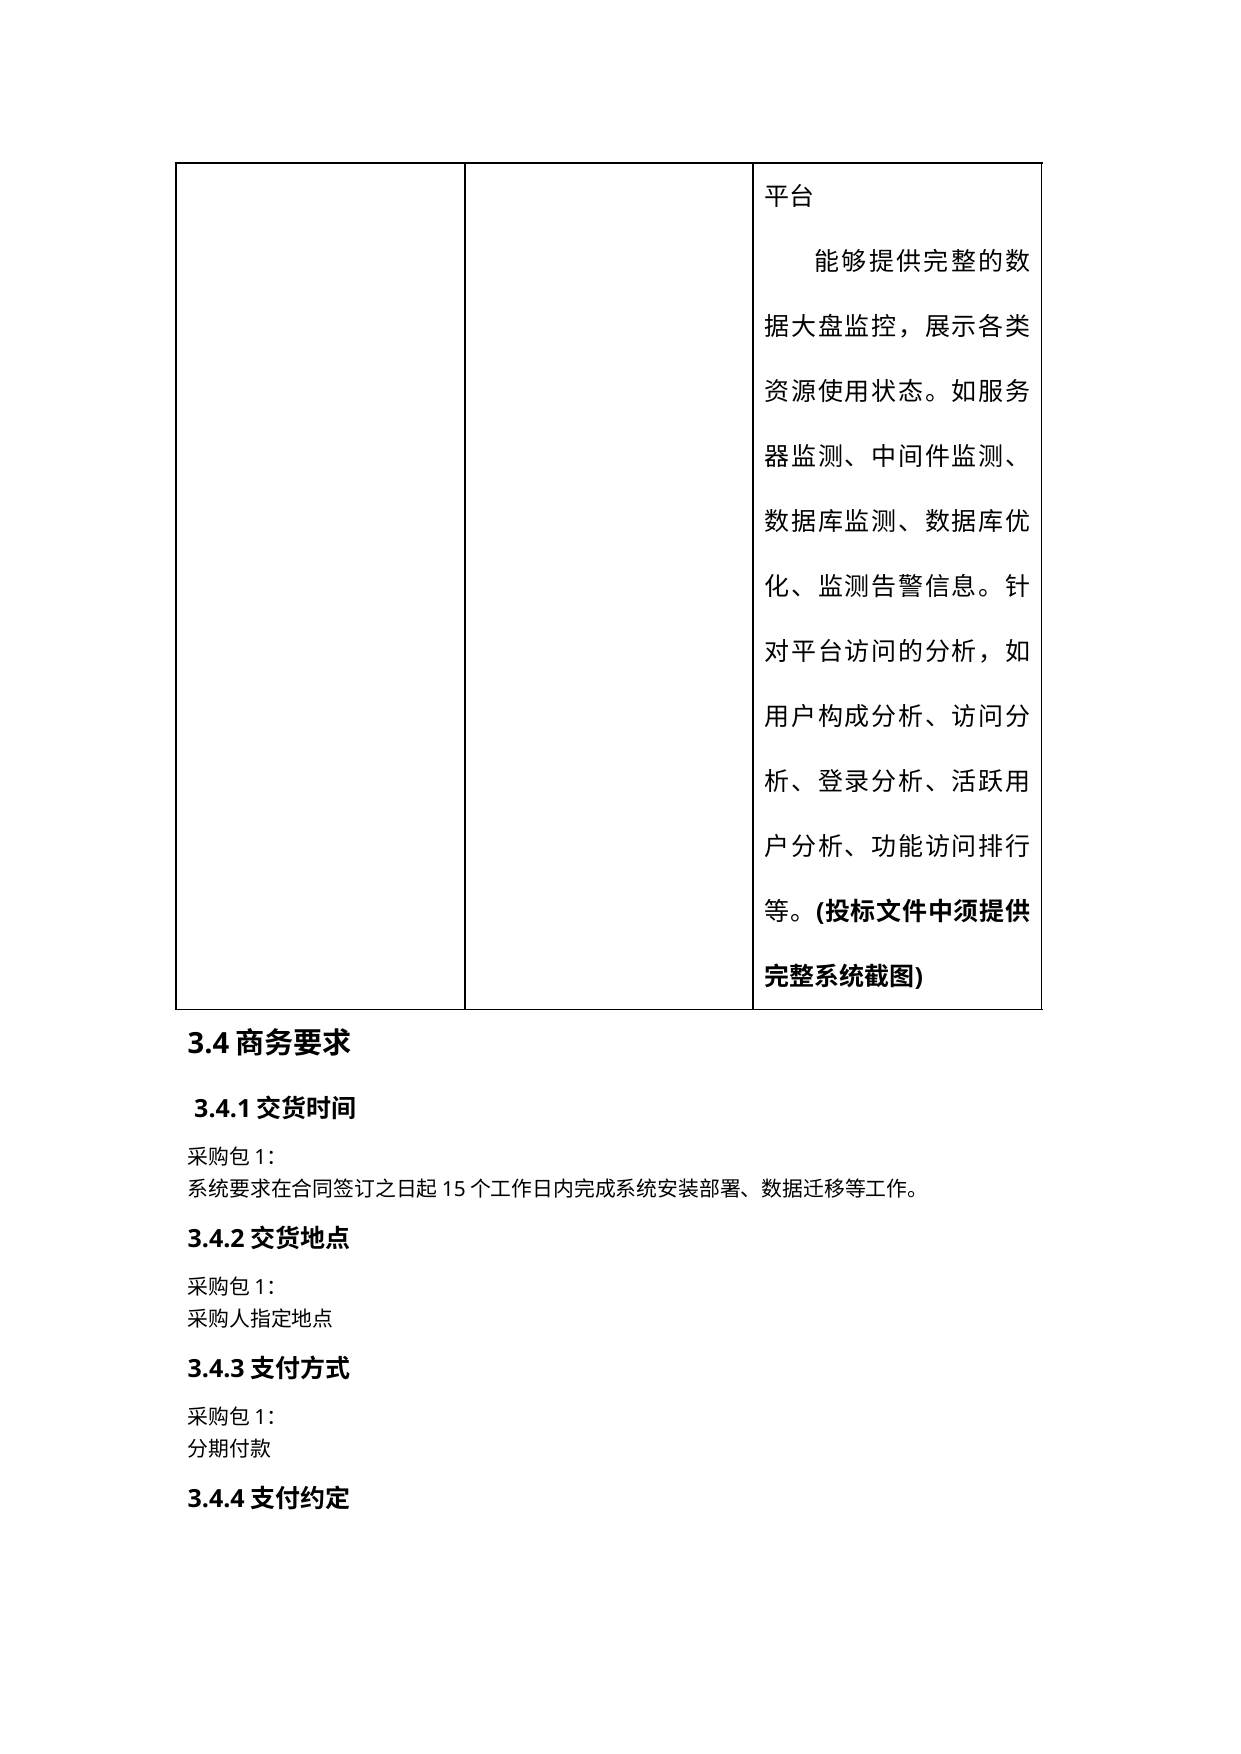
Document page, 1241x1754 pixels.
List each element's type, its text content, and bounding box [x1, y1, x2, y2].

table_cell 1 [177, 164, 464, 1008]
text 3.4.1交货时间 [187, 1075, 1053, 1140]
text 3.4.3支付方式 [187, 1335, 1053, 1400]
text 分期付款 [187, 1433, 1053, 1465]
text 采购包1： [187, 1140, 1053, 1173]
text 系统要求在合同签订之日起15个工作日内完成系统安装部署、数据迁移等工作。 [187, 1173, 1053, 1205]
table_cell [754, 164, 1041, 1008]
text 3.4.4支付约定 [187, 1465, 1053, 1530]
text 3.4商务要求 [187, 1010, 1053, 1075]
table_cell [466, 164, 752, 1008]
text 采购包1： [187, 1400, 1053, 1433]
text 3.4.2交货地点 [187, 1205, 1053, 1270]
text 采购人指定地点 [187, 1303, 1053, 1335]
text 采购包1： [187, 1270, 1053, 1303]
